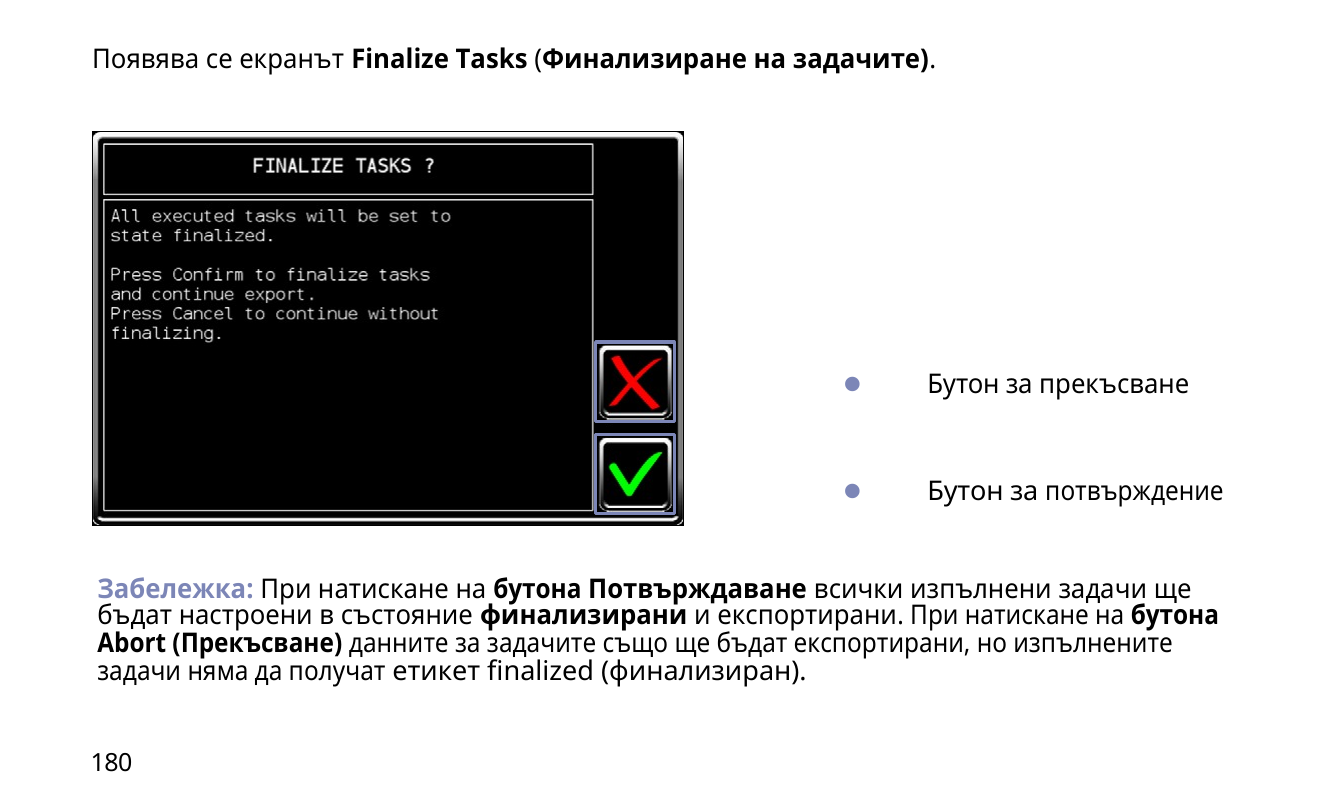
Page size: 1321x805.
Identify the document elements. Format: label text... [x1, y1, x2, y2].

text Появява се екранът Finalize Tasks (Финализиране на задачите). [92, 39, 1258, 76]
picture [93, 132, 683, 525]
text Забележка: При натискане на бутона Потвърждаване всички изпълнени задачи ще бъдат настроени в състояние финализирани и експортирани. При натискане на бутона Abort (Прекъсване) данните за задачите също ще бъдат експортирани, но изпълнените задачи няма да получат етикет finalized (финализиран). [97, 576, 1232, 688]
list Бутон за потвърждение [843, 471, 1258, 508]
list Бутон за прекъсване [843, 365, 1258, 402]
